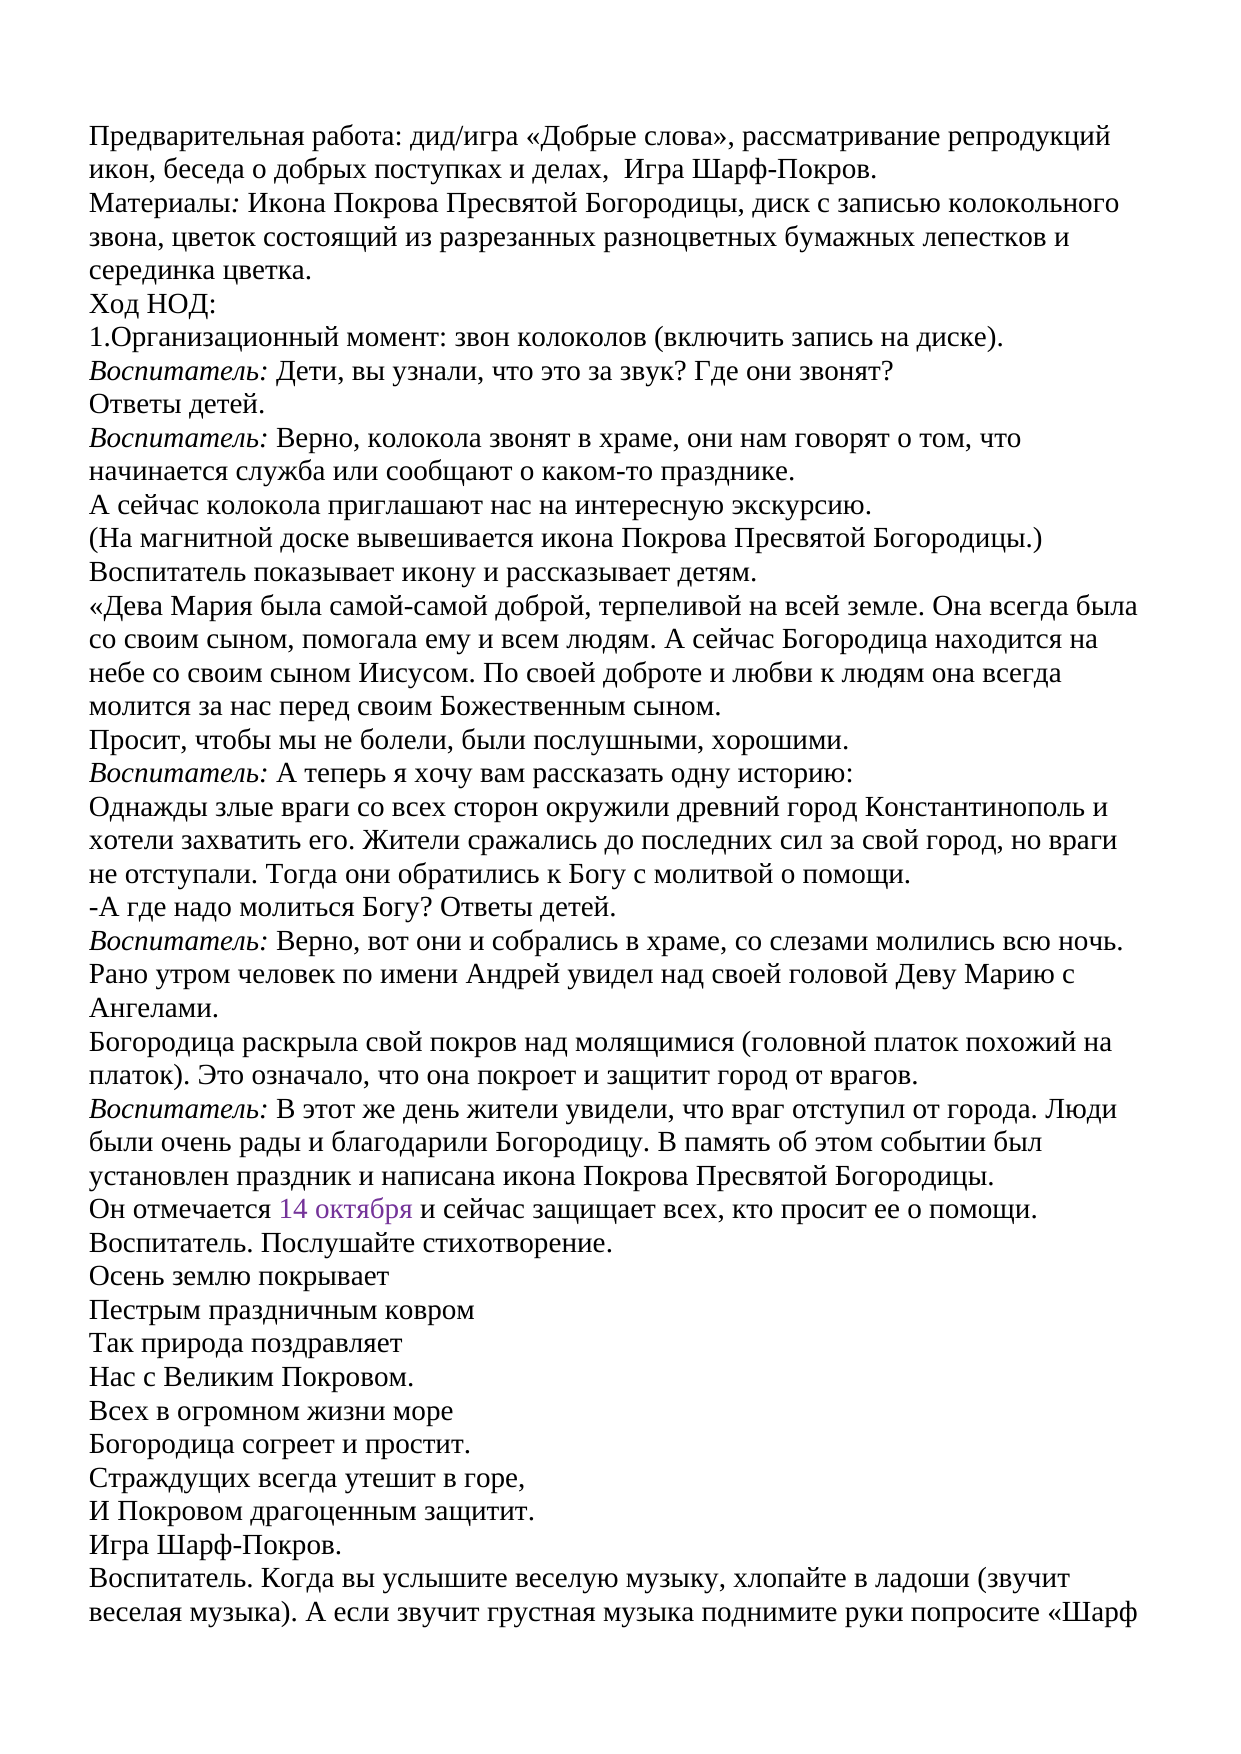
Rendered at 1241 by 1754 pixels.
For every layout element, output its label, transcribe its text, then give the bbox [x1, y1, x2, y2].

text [89, 1560, 1152, 1627]
text Игра Шарф-Покров. [89, 1527, 1152, 1560]
text Предварительная работа: дид/игра «Добрые слова», рассматривание репродукций икон, беседа о добрых поступках и делах, Игра Шарф-Покров. [89, 118, 1152, 185]
text Воспитатель: Верно, вот они и собрались в храме, со слезами молились всю ночь. Рано утром человек по имени Андрей увидел над своей головой Деву Марию с Ангелами. [89, 923, 1152, 1024]
text Нас с Великим Покровом. [89, 1359, 1152, 1393]
text Материалы: Икона Покрова Пресвятой Богородицы, диск с записью колокольного звона, цветок состоящий из разрезанных разноцветных бумажных лепестков и серединка цветка. [89, 185, 1152, 286]
text «Дева Мария была самой-самой доброй, терпеливой на всей земле. Она всегда была со своим сыном, помогала ему и всем людям. А сейчас Богородица находится на небе со своим сыном Иисусом. По своей доброте и любви к людям она всегда молится за нас перед своим Божественным сыном. [89, 588, 1152, 722]
text Пестрым праздничным ковром [89, 1292, 1152, 1326]
text 1.Организационный момент: звон колоколов (включить запись на диске). [89, 319, 1152, 353]
text Просит, чтобы мы не болели, были послушными, хорошими. [89, 722, 1152, 755]
text Богородица согреет и простит. [89, 1426, 1152, 1460]
text Воспитатель: А теперь я хочу вам рассказать одну историю: [89, 755, 1152, 789]
text -А где надо молиться Богу? Ответы детей. [89, 889, 1152, 923]
text Воспитатель: Дети, вы узнали, что это за звук? Где они звонят? [89, 353, 1152, 386]
text Ход НОД: [89, 286, 1152, 319]
text Однажды злые враги со всех сторон окружили древний город Константинополь и хотели захватить его. Жители сражались до последних сил за свой город, но враги не отступали. Тогда они обратились к Богу с молитвой о помощи. [89, 789, 1152, 889]
text Воспитатель: Верно, колокола звонят в храме, они нам говорят о том, что начинается служба или сообщают о каком-то празднике. [89, 420, 1152, 487]
text Он отмечается 14 октября и сейчас защищает всех, кто просит ее о помощи. [89, 1191, 1152, 1225]
text Ответы детей. [89, 386, 1152, 420]
text Так природа поздравляет [89, 1326, 1152, 1359]
text Воспитатель. Послушайте стихотворение. [89, 1225, 1152, 1258]
text (На магнитной доске вывешивается икона Покрова Пресвятой Богородицы.) [89, 521, 1152, 554]
text Воспитатель показывает икону и рассказывает детям. [89, 554, 1152, 588]
text Страждущих всегда утешит в горе, [89, 1460, 1152, 1493]
text И Покровом драгоценным защитит. [89, 1493, 1152, 1527]
text Богородица раскрыла свой покров над молящимися (головной платок похожий на платок). Это означало, что она покроет и защитит город от врагов. [89, 1024, 1152, 1091]
text Осень землю покрывает [89, 1258, 1152, 1292]
text Воспитатель: В этот же день жители увидели, что враг отступил от города. Люди были очень рады и благодарили Богородицу. В память об этом событии был установлен праздник и написана икона Покрова Пресвятой Богородицы. [89, 1091, 1152, 1191]
text Всех в огромном жизни море [89, 1393, 1152, 1426]
text А сейчас колокола приглашают нас на интересную экскурсию. [89, 487, 1152, 521]
